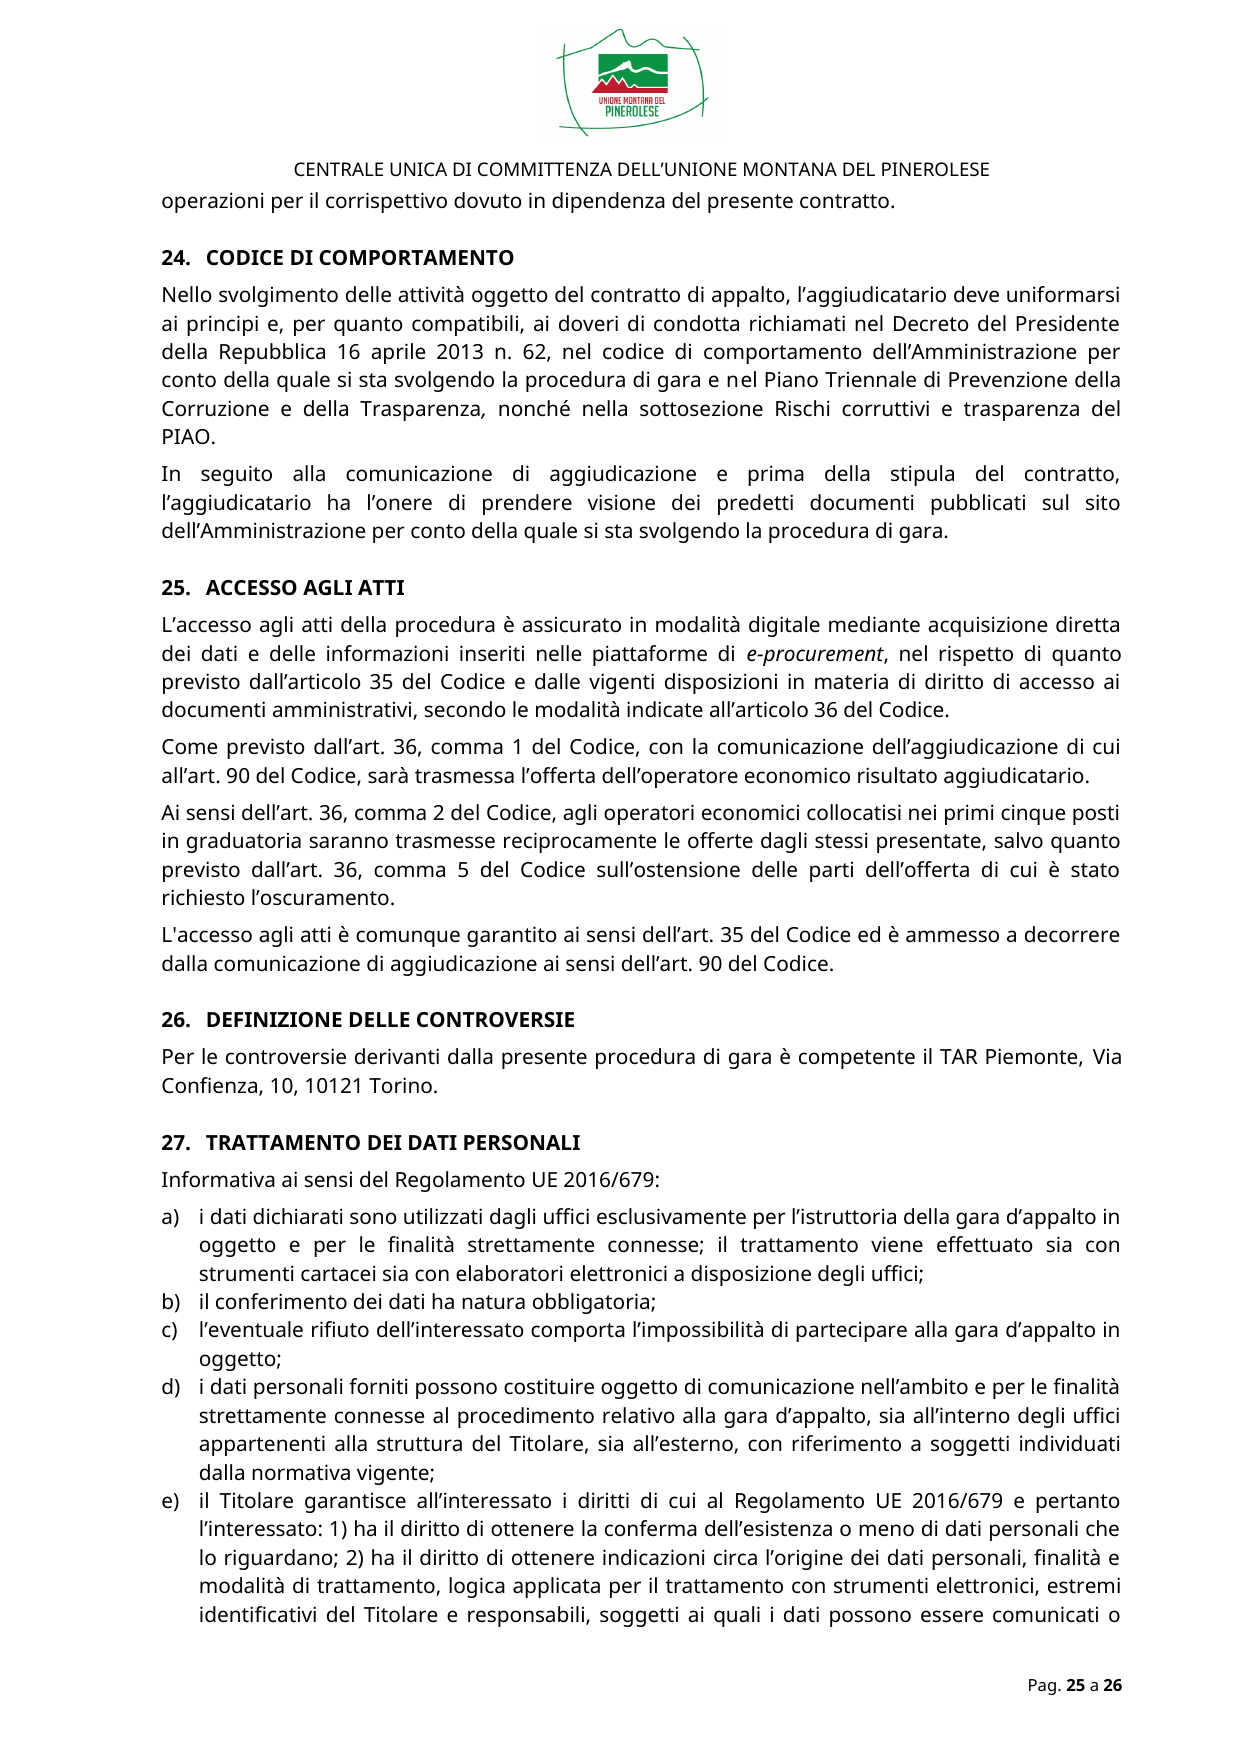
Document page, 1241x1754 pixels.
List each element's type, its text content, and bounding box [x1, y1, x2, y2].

subtitle TRATTAMENTO DEI DATI PERSONALI [161, 1128, 1122, 1156]
subtitle CODICE DI COMPORTAMENTO [161, 243, 1122, 272]
text Come previsto dall’art. 36, comma 1 del Codice, con la comunicazione dell’aggiudicazione di cui all’art. 90 del Codice, sarà trasmessa l’offerta dell’operatore economico risultato aggiudicatario. [161, 732, 1122, 789]
list i dati dichiarati sono utilizzati dagli uffici esclusivamente per l’istruttoria della gara d’appalto in oggetto e per le finalità strettamente connesse; il trattamento viene effettuato sia con strumenti cartacei sia con elaboratori elettronici a disposizione degli uffici; [161, 1202, 1122, 1287]
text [161, 186, 1122, 215]
text L’accesso agli atti della procedura è assicurato in modalità digitale mediante acquisizione diretta dei dati e delle informazioni inseriti nelle piattaforme di e-procurement, nel rispetto di quanto previsto dall’articolo 35 del Codice e dalle vigenti disposizioni in materia di diritto di accesso ai documenti amministrativi, secondo le modalità indicate all’articolo 36 del Codice. [161, 610, 1122, 724]
text L'accesso agli atti è comunque garantito ai sensi dell’art. 35 del Codice ed è ammesso a decorrere dalla comunicazione di aggiudicazione ai sensi dell’art. 90 del Codice. [161, 920, 1122, 977]
list i dati personali forniti possono costituire oggetto di comunicazione nell’ambito e per le finalità strettamente connesse al procedimento relativo alla gara d’appalto, sia all’interno degli uffici appartenenti alla struttura del Titolare, sia all’esterno, con riferimento a soggetti individuati dalla normativa vigente; [161, 1372, 1122, 1486]
text Nello svolgimento delle attività oggetto del contratto di appalto, l’aggiudicatario deve uniformarsi ai principi e, per quanto compatibili, ai doveri di condotta richiamati nel Decreto del Presidente della Repubblica 16 aprile 2013 n. 62, nel codice di comportamento dell’Amministrazione per conto della quale si sta svolgendo la procedura di gara e nel Piano Triennale di Prevenzione della Corruzione e della Trasparenza, nonché nella sottosezione Rischi corruttivi e trasparenza del PIAO. [161, 280, 1122, 451]
subtitle ACCESSO AGLI ATTI [161, 573, 1122, 602]
list l’eventuale rifiuto dell’interessato comporta l’impossibilità di partecipare alla gara d’appalto in oggetto; [161, 1316, 1122, 1372]
list il conferimento dei dati ha natura obbligatoria; [161, 1287, 1122, 1316]
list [161, 1486, 1122, 1628]
text Informativa ai sensi del Regolamento UE 2016/679: [161, 1165, 1122, 1193]
text In seguito alla comunicazione di aggiudicazione e prima della stipula del contratto, l’aggiudicatario ha l’onere di prendere visione dei predetti documenti pubblicati sul sito dell’Amministrazione per conto della quale si sta svolgendo la procedura di gara. [161, 459, 1122, 545]
text Ai sensi dell’art. 36, comma 2 del Codice, agli operatori economici collocatisi nei primi cinque posti in graduatoria saranno trasmesse reciprocamente le offerte dagli stessi presentate, salvo quanto previsto dall’art. 36, comma 5 del Codice sull’ostensione delle parti dell’offerta di cui è stato richiesto l’oscuramento. [161, 798, 1122, 912]
text Per le controversie derivanti dalla presente procedura di gara è competente il TAR Piemonte, Via Confienza, 10, 10121 Torino. [161, 1042, 1122, 1099]
subtitle DEFINIZIONE DELLE CONTROVERSIE [161, 1006, 1122, 1034]
